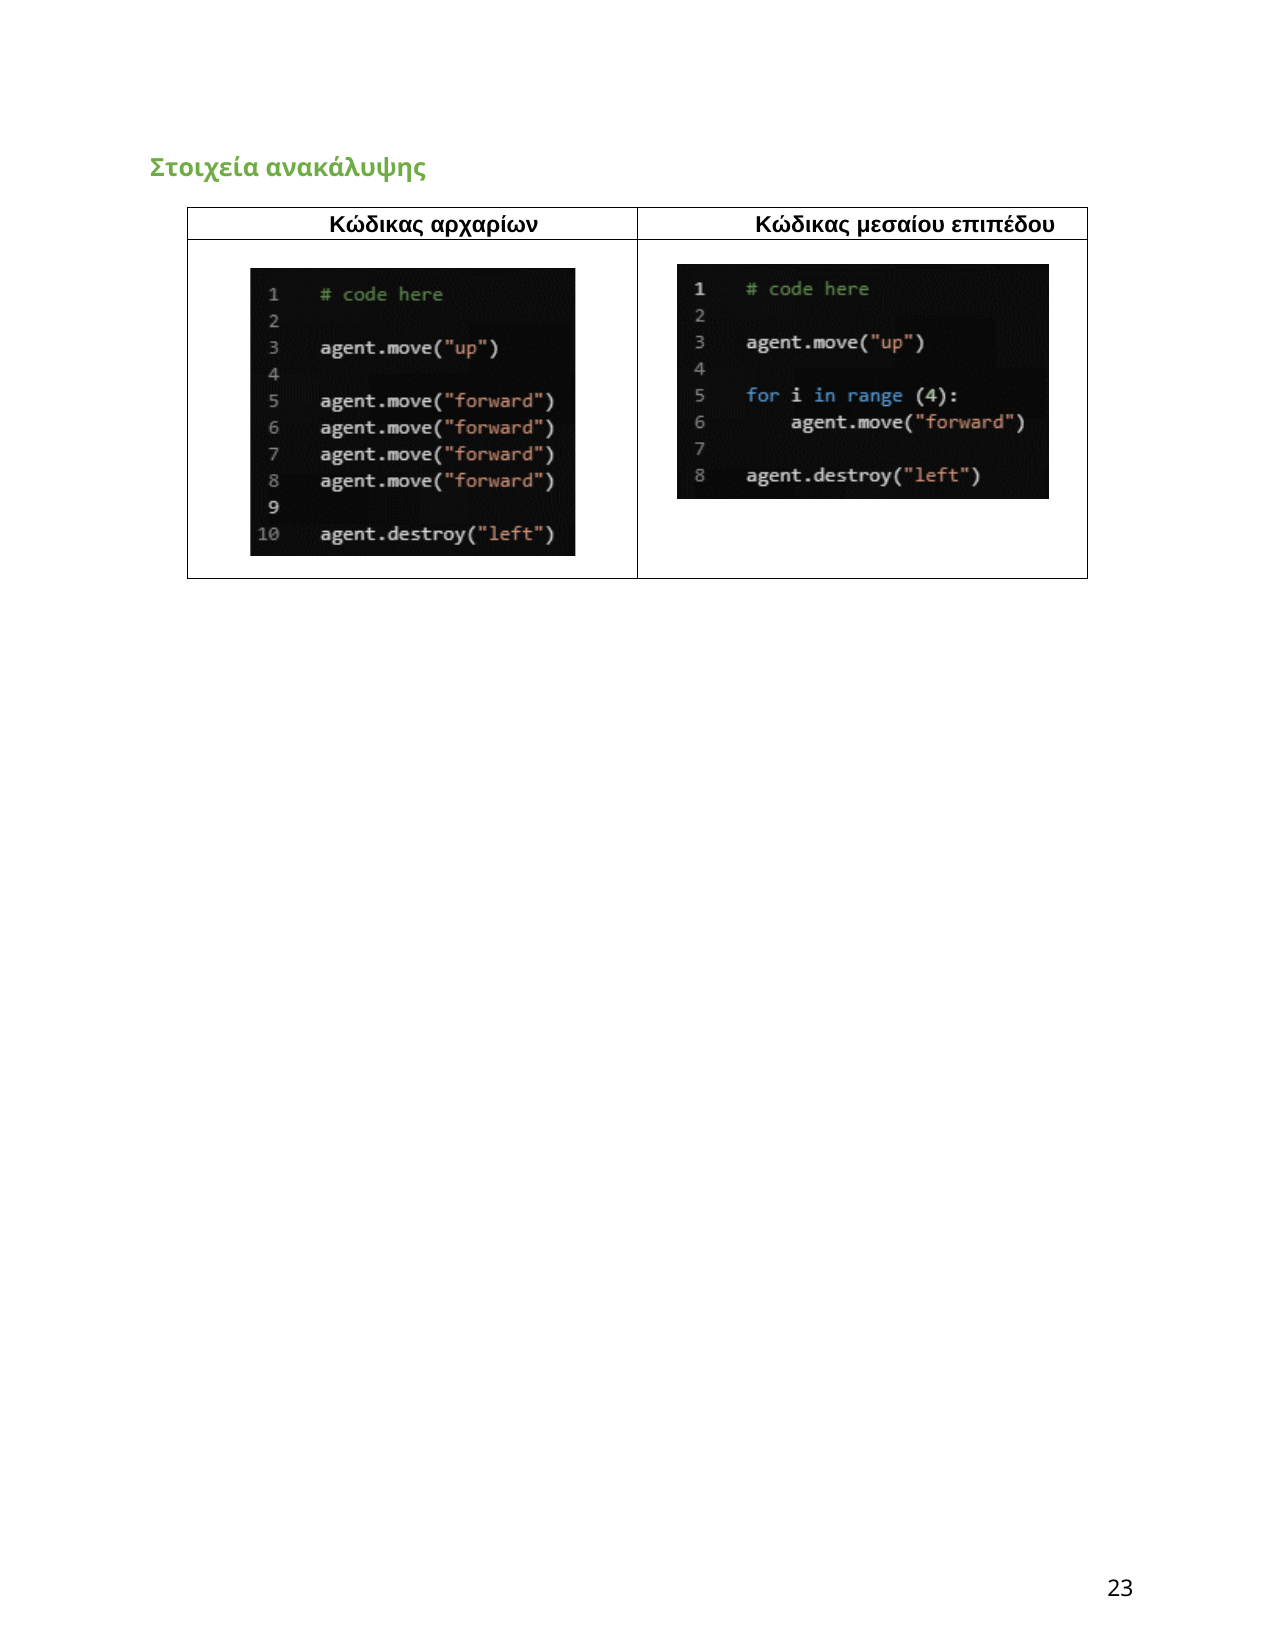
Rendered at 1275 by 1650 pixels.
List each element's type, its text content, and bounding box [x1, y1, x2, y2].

table_cell [638, 240, 1087, 578]
picture [677, 264, 1049, 499]
table_cell [188, 240, 637, 578]
text Στοιχεία ανακάλυψης [150, 150, 1137, 184]
picture [250, 268, 576, 556]
table_header Κώδικας αρχαρίων [188, 208, 637, 238]
table_header Κώδικας μεσαίου επιπέδου [638, 208, 1087, 238]
